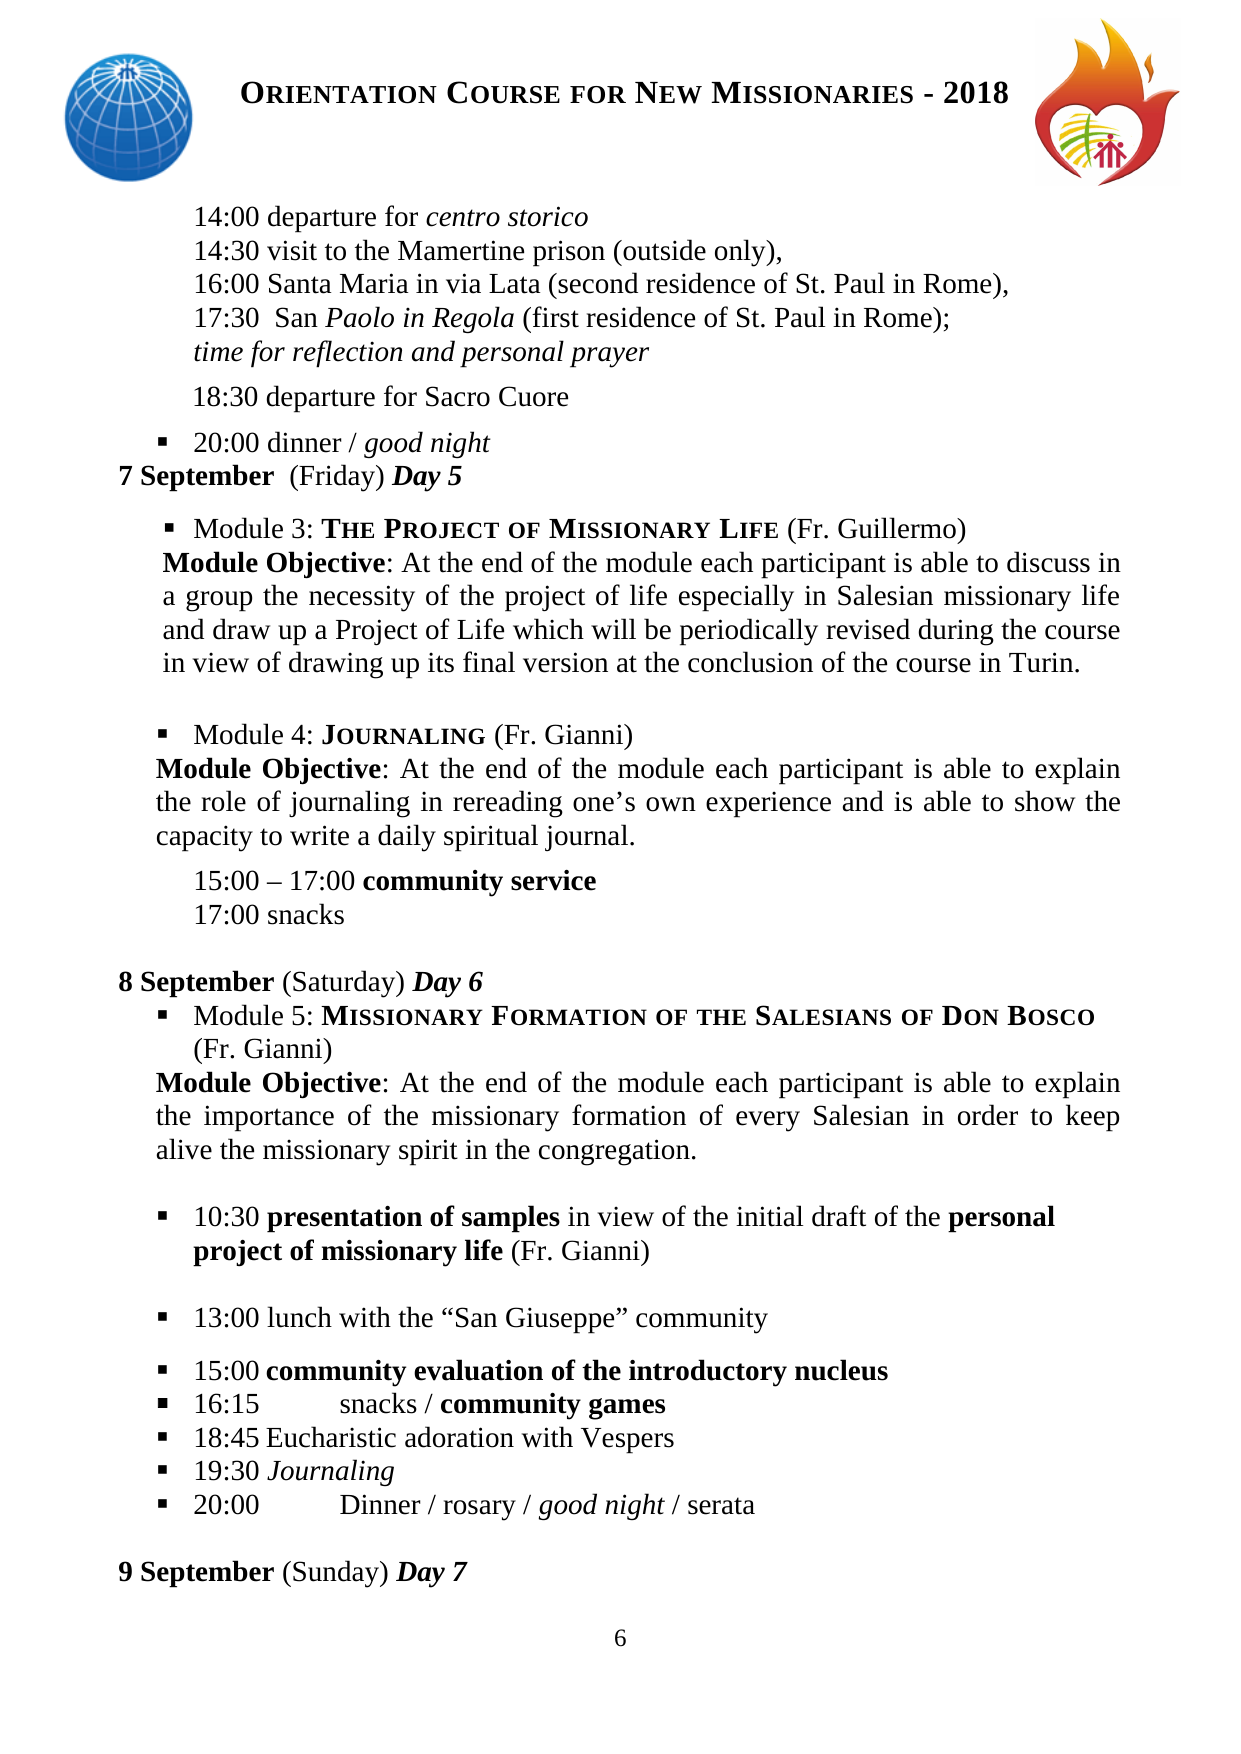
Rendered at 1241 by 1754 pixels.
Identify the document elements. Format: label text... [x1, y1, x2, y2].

text 16:00 Santa Maria in via Lata (second residence of St. Paul in Rome), [193, 267, 1122, 300]
list 19:30 Journaling [156, 1453, 1122, 1487]
list 10:30 presentation of samples in view of the initial draft of the personal project of missionary life (Fr. Gianni) [156, 1199, 1122, 1266]
list 20:00 Dinner / rosary / good night / serata [156, 1487, 1122, 1521]
text 14:30 visit to the Mamertine prison (outside only), [193, 233, 1122, 267]
text 18:30 departure for Sacro Cuore [118, 379, 1122, 413]
text Module Objective: At the end of the module each participant is able to explain the role of journaling in rereading one’s own experience and is able to show the capacity to write a daily spiritual journal. [156, 751, 1122, 852]
text 17:30 San Paolo in Regola (first residence of St. Paul in Rome); [193, 300, 1122, 334]
list Module 3: The Project of Missionary Life (Fr. Guillermo) [162, 511, 1122, 545]
text Module Objective: At the end of the module each participant is able to explain the importance of the missionary formation of every Salesian in order to keep alive the missionary spirit in the congregation. [156, 1065, 1122, 1166]
list Module 5: Missionary Formation of the Salesians of Don Bosco (Fr. Gianni) [156, 998, 1122, 1065]
text 17:00 snacks [193, 897, 1122, 931]
text 8 September (Saturday) Day 6 [118, 964, 1122, 998]
list 13:00 lunch with the “San Giuseppe” community [156, 1300, 1122, 1333]
picture [1035, 18, 1181, 186]
text 9 September (Sunday) Day 7 [118, 1554, 1122, 1588]
text 14:00 departure for centro storico [193, 199, 1122, 233]
list Module 4: Journaling (Fr. Gianni) [156, 717, 1122, 751]
picture [52, 39, 207, 194]
list 16:15 snacks / community games [156, 1386, 1122, 1420]
text 7 September (Friday) Day 5 [118, 458, 1122, 492]
list 15:00 community evaluation of the introductory nucleus [156, 1353, 1122, 1386]
list 20:00 dinner / good night [156, 425, 1122, 458]
text 15:00 – 17:00 community service [193, 863, 1122, 897]
list 18:45 Eucharistic adoration with Vespers [156, 1420, 1122, 1453]
text time for reflection and personal prayer [193, 334, 1122, 367]
text Module Objective: At the end of the module each participant is able to discuss in a group the necessity of the project of life especially in Salesian missionary life and draw up a Project of Life which will be periodically revised during the course in view of drawing up its final version at the conclusion of the course in Turin. [162, 545, 1122, 679]
